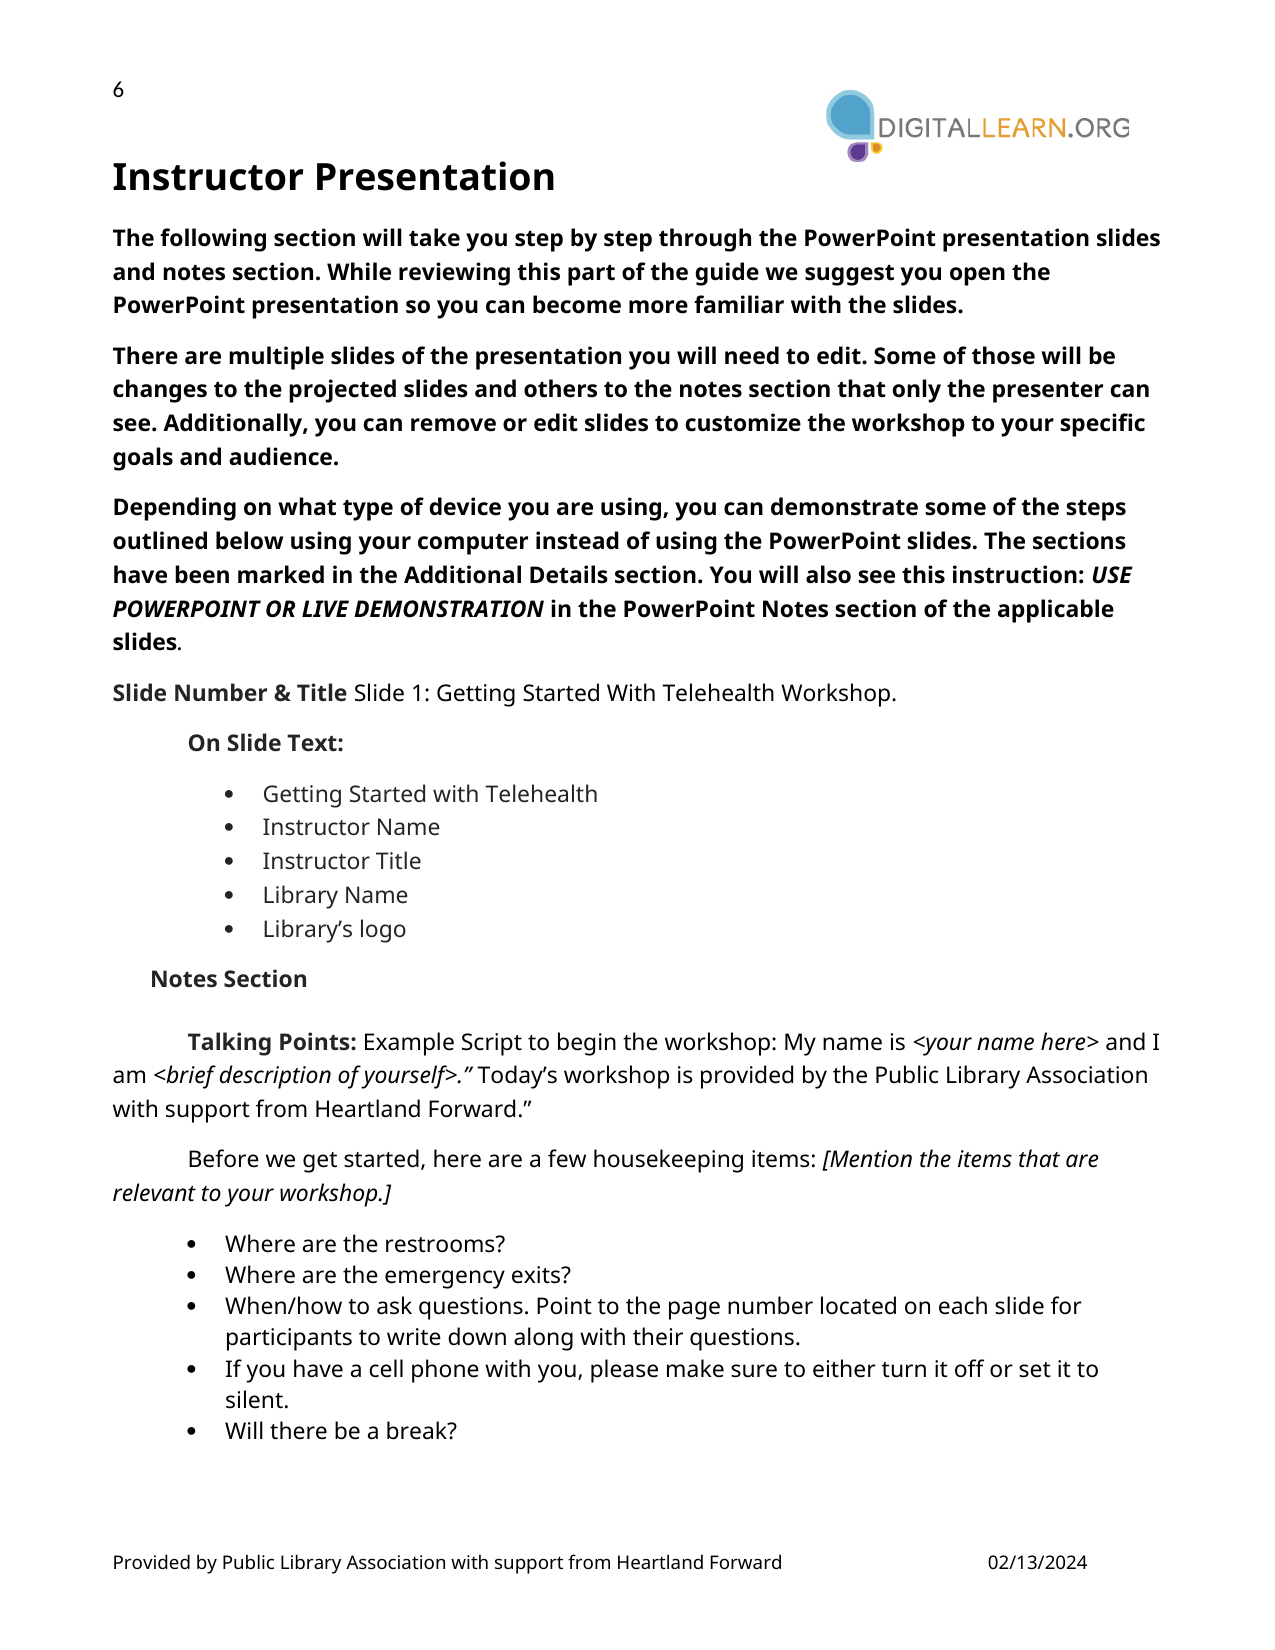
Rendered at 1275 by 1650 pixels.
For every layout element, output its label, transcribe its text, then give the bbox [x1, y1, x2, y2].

text Depending on what type of device you are using, you can demonstrate some of the steps outlined below using your computer instead of using the PowerPoint slides. The sections have been marked in the Additional Details section. You will also see this instruction: USE POWERPOINT OR LIVE DEMONSTRATION in the PowerPoint Notes section of the applicable slides. [112, 491, 1162, 658]
text On Slide Text: [112, 727, 1162, 758]
picture [826, 90, 1129, 150]
list Where are the emergency exits? [187, 1259, 1162, 1290]
text The following section will take you step by step through the PowerPoint presentation slides and notes section. While reviewing this part of the guide we suggest you open the PowerPoint presentation so you can become more familiar with the slides. [112, 222, 1162, 321]
list Instructor Name [225, 811, 1162, 843]
list Instructor Title [225, 845, 1162, 876]
text Notes Section [150, 963, 1162, 994]
list Getting Started with Telehealth [225, 778, 1162, 809]
text Talking Points: Example Script to begin the workshop: My name is <your name here> and I am <brief description of yourself>.” Today’s workshop is provided by the Public Library Association with support from Heartland Forward.” [112, 1026, 1162, 1124]
list Will there be a break? [187, 1415, 1162, 1446]
text Instructor Presentation [112, 150, 1162, 201]
text Before we get started, here are a few housekeeping items: [Mention the items that are relevant to your workshop.] [112, 1143, 1162, 1208]
text There are multiple slides of the presentation you will need to edit. Some of those will be changes to the projected slides and others to the notes section that only the presenter can see. Additionally, you can remove or edit slides to customize the workshop to your specific goals and audience. [112, 340, 1162, 472]
text Slide Number & Title Slide 1: Getting Started With Telehealth Workshop. [112, 677, 1162, 708]
list Library Name [225, 879, 1162, 910]
list Library’s logo [225, 913, 1162, 944]
list When/how to ask questions. Point to the page number located on each slide for participants to write down along with their questions. [187, 1290, 1162, 1353]
list If you have a cell phone with you, please make sure to either turn it off or set it to silent. [187, 1353, 1162, 1415]
list Where are the restrooms? [187, 1228, 1162, 1259]
